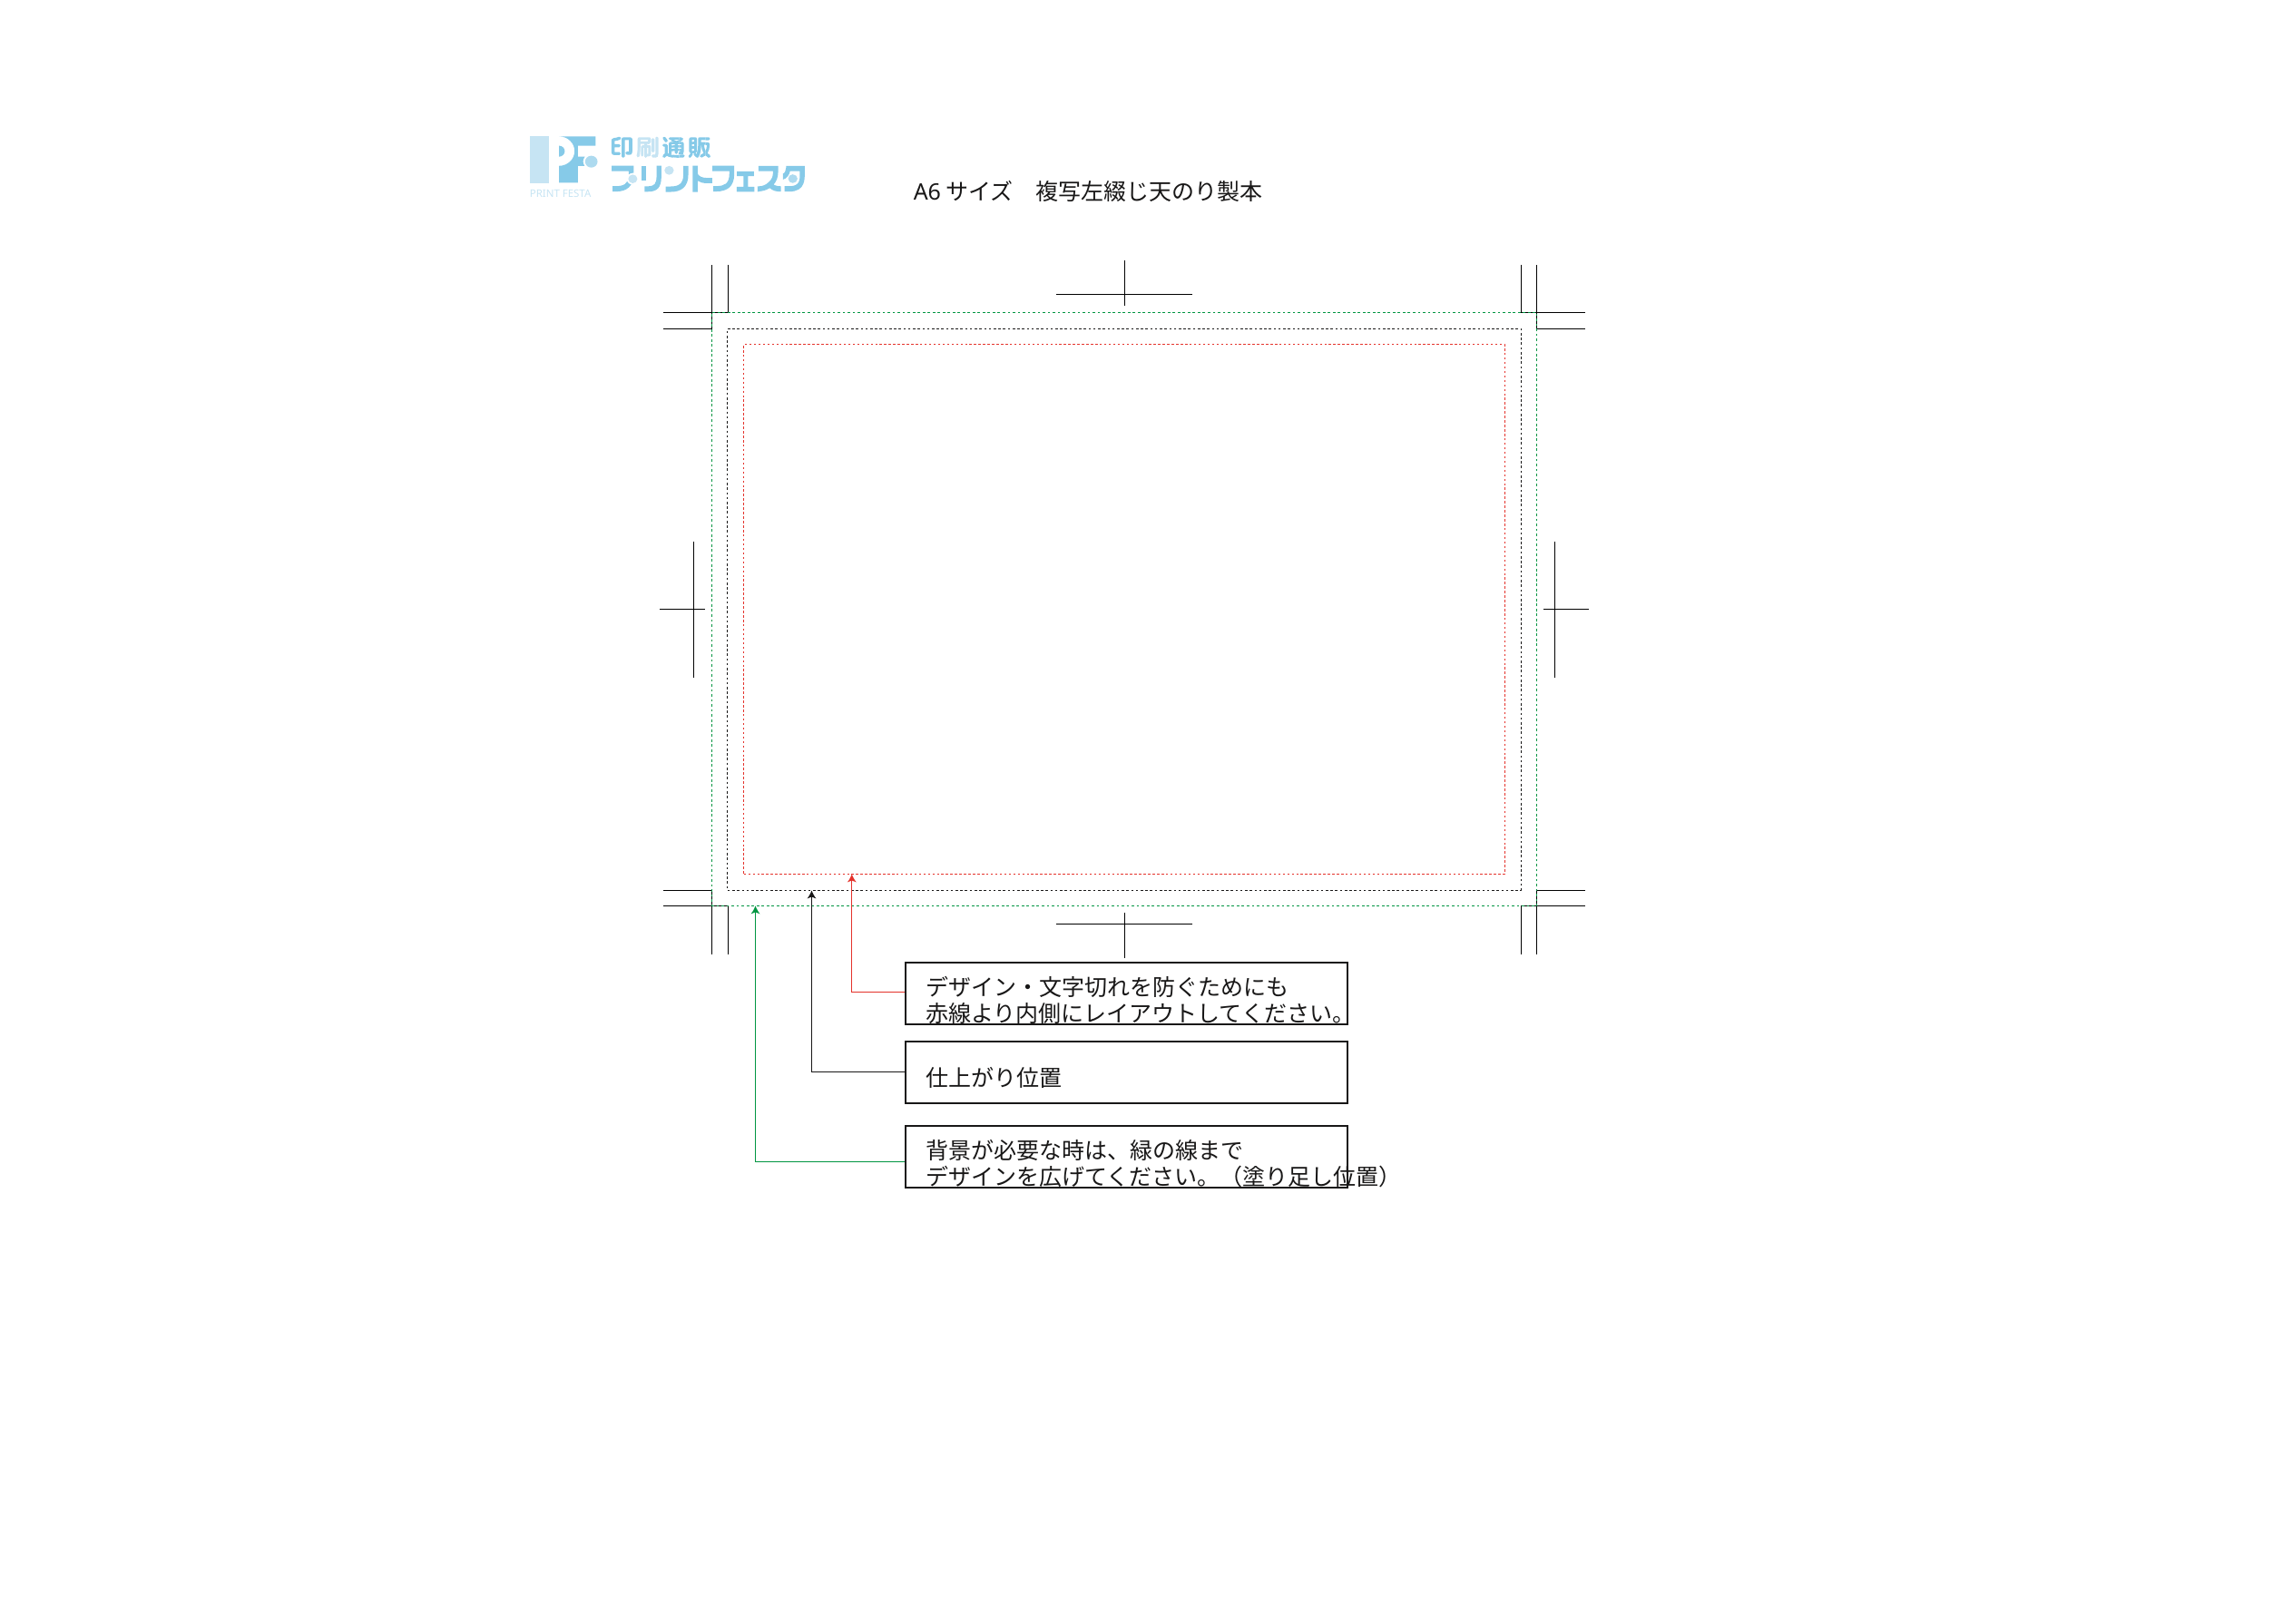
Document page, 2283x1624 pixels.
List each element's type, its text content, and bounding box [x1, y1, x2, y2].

text A6サイズ 複写左綴じ天のり製本 [136, 136, 2147, 206]
